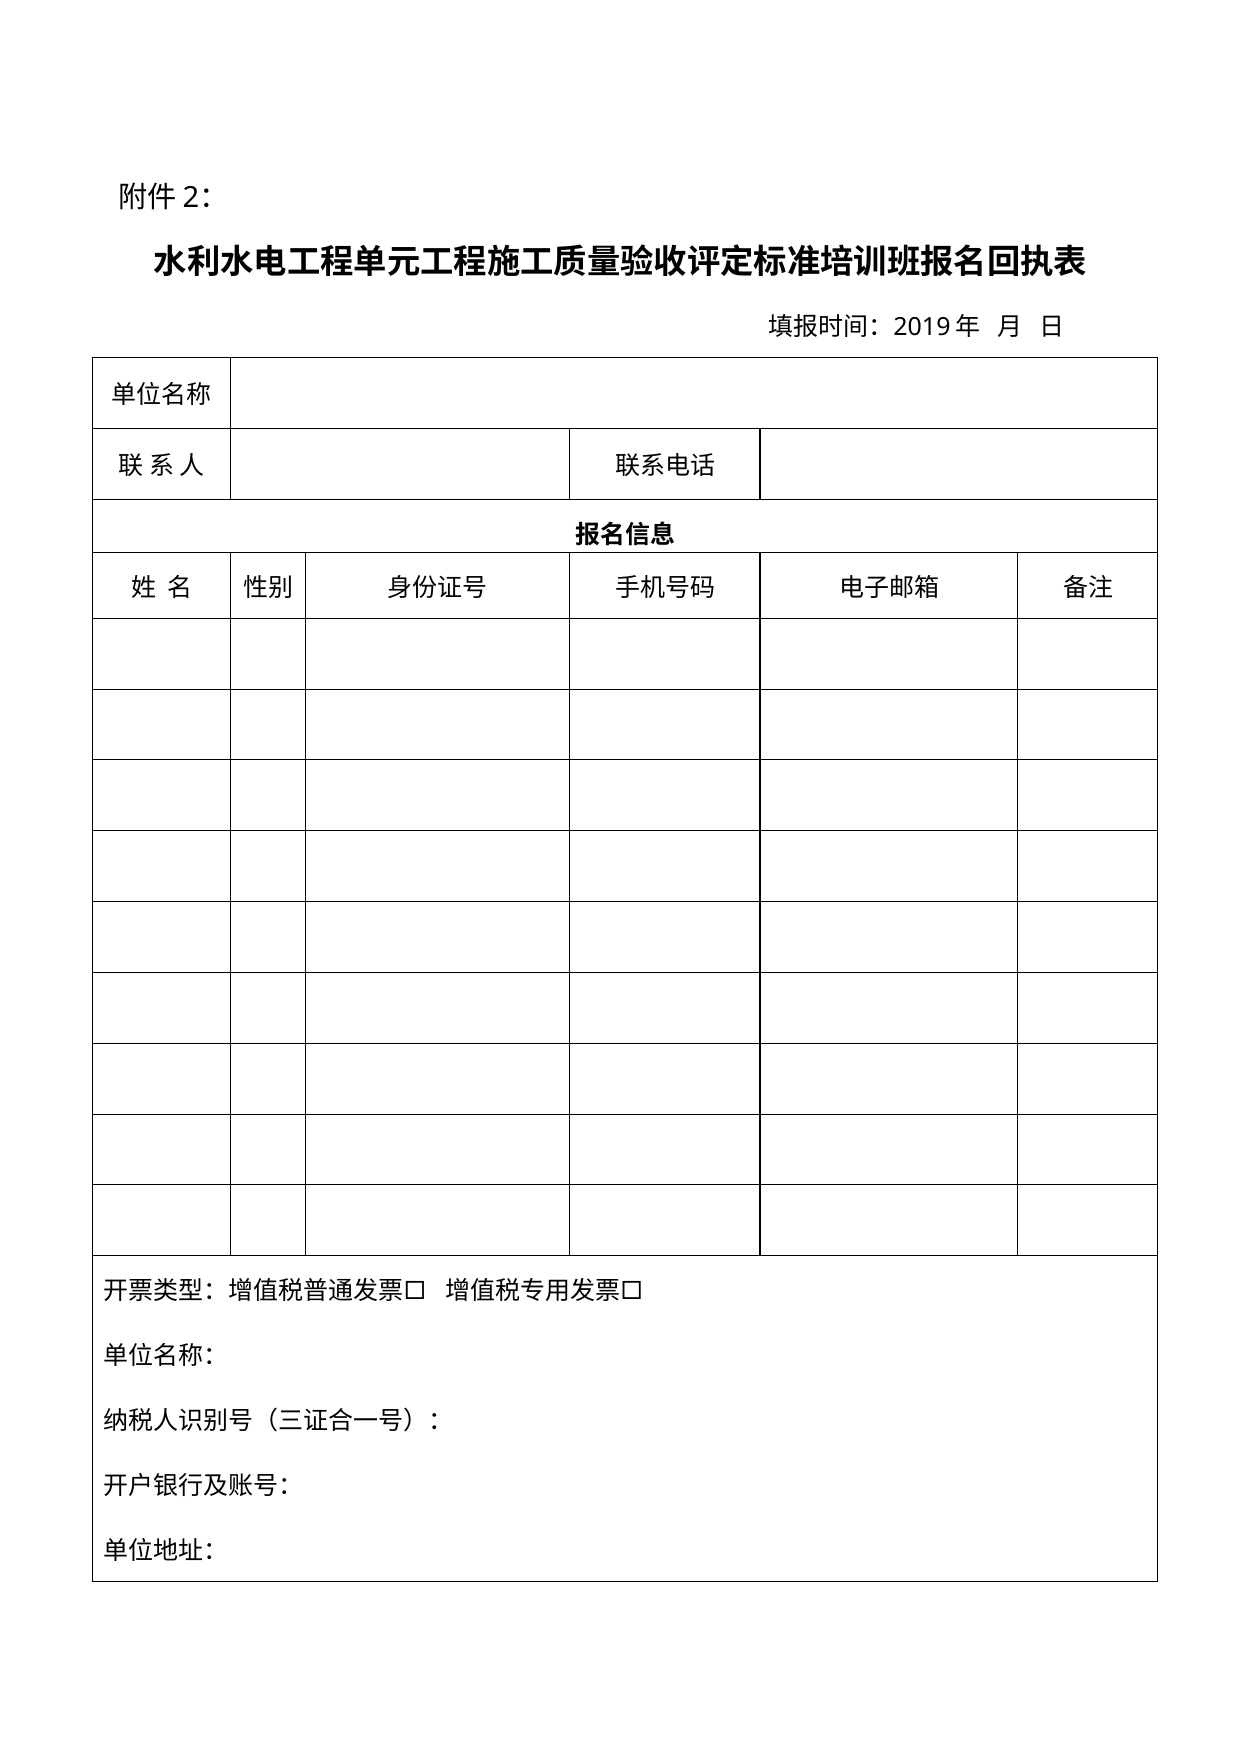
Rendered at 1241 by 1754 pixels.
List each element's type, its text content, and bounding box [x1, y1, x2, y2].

table_cell [231, 973, 305, 1043]
table_cell [761, 973, 1017, 1043]
table_cell [306, 760, 569, 830]
table_cell 电子邮箱 [761, 553, 1017, 618]
table_cell [1018, 831, 1157, 901]
table_cell [306, 902, 569, 972]
table_cell [761, 429, 1157, 499]
text 附件2： [118, 162, 1122, 227]
list 填报时间：2019年 月 日 [118, 292, 1122, 357]
table_cell [306, 619, 569, 688]
table_cell [306, 973, 569, 1043]
table_cell [1018, 690, 1157, 759]
table_cell [93, 902, 230, 972]
table_cell [231, 1115, 305, 1184]
table_cell [570, 902, 759, 972]
table_cell [306, 1185, 569, 1255]
table_cell [1018, 619, 1157, 688]
table_cell [306, 690, 569, 759]
table_cell [231, 429, 569, 499]
table_cell 报名信息 [93, 500, 1157, 552]
table_cell [1018, 973, 1157, 1043]
table_cell [570, 1044, 759, 1113]
table_cell [761, 902, 1017, 972]
table_cell [231, 902, 305, 972]
table_cell [93, 1044, 230, 1113]
table_cell 姓 名 [93, 553, 230, 618]
table_cell [1018, 1185, 1157, 1255]
table_cell [231, 690, 305, 759]
table_cell [570, 973, 759, 1043]
table_cell [306, 831, 569, 901]
table_cell [1018, 1115, 1157, 1184]
table_cell [1018, 902, 1157, 972]
table_cell [93, 760, 230, 830]
table_cell [231, 1185, 305, 1255]
table_cell [570, 619, 759, 688]
table_cell [570, 1185, 759, 1255]
table_header [231, 358, 1157, 428]
table_cell [231, 831, 305, 901]
table_cell 联系电话 [570, 429, 759, 499]
table_cell [761, 619, 1017, 688]
table_cell [570, 760, 759, 830]
table_cell [761, 1044, 1017, 1113]
table_cell [93, 1185, 230, 1255]
table_cell 性别 [231, 553, 305, 618]
table_cell [231, 1044, 305, 1113]
table_cell [570, 831, 759, 901]
table_header 单位名称 [93, 358, 230, 428]
table_cell 联 系 人 [93, 429, 230, 499]
table_cell [761, 690, 1017, 759]
text 水利水电工程单元工程施工质量验收评定标准培训班报名回执表 [118, 227, 1122, 292]
table_cell [1018, 1044, 1157, 1113]
table_cell [1018, 760, 1157, 830]
table_cell [761, 831, 1017, 901]
table_cell [93, 831, 230, 901]
table_cell [93, 973, 230, 1043]
table_cell [231, 619, 305, 688]
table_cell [93, 1256, 1157, 1581]
table_cell [761, 1115, 1017, 1184]
table_cell [306, 1044, 569, 1113]
table_cell [761, 1185, 1017, 1255]
table_cell [93, 619, 230, 688]
table_cell [570, 1115, 759, 1184]
table_cell 备注 [1018, 553, 1157, 618]
table_cell [93, 1115, 230, 1184]
table_cell 手机号码 [570, 553, 759, 618]
table_cell [306, 1115, 569, 1184]
table_cell [231, 760, 305, 830]
table_cell 身份证号 [306, 553, 569, 618]
table_cell [761, 760, 1017, 830]
table_cell [93, 690, 230, 759]
table_cell [570, 690, 759, 759]
